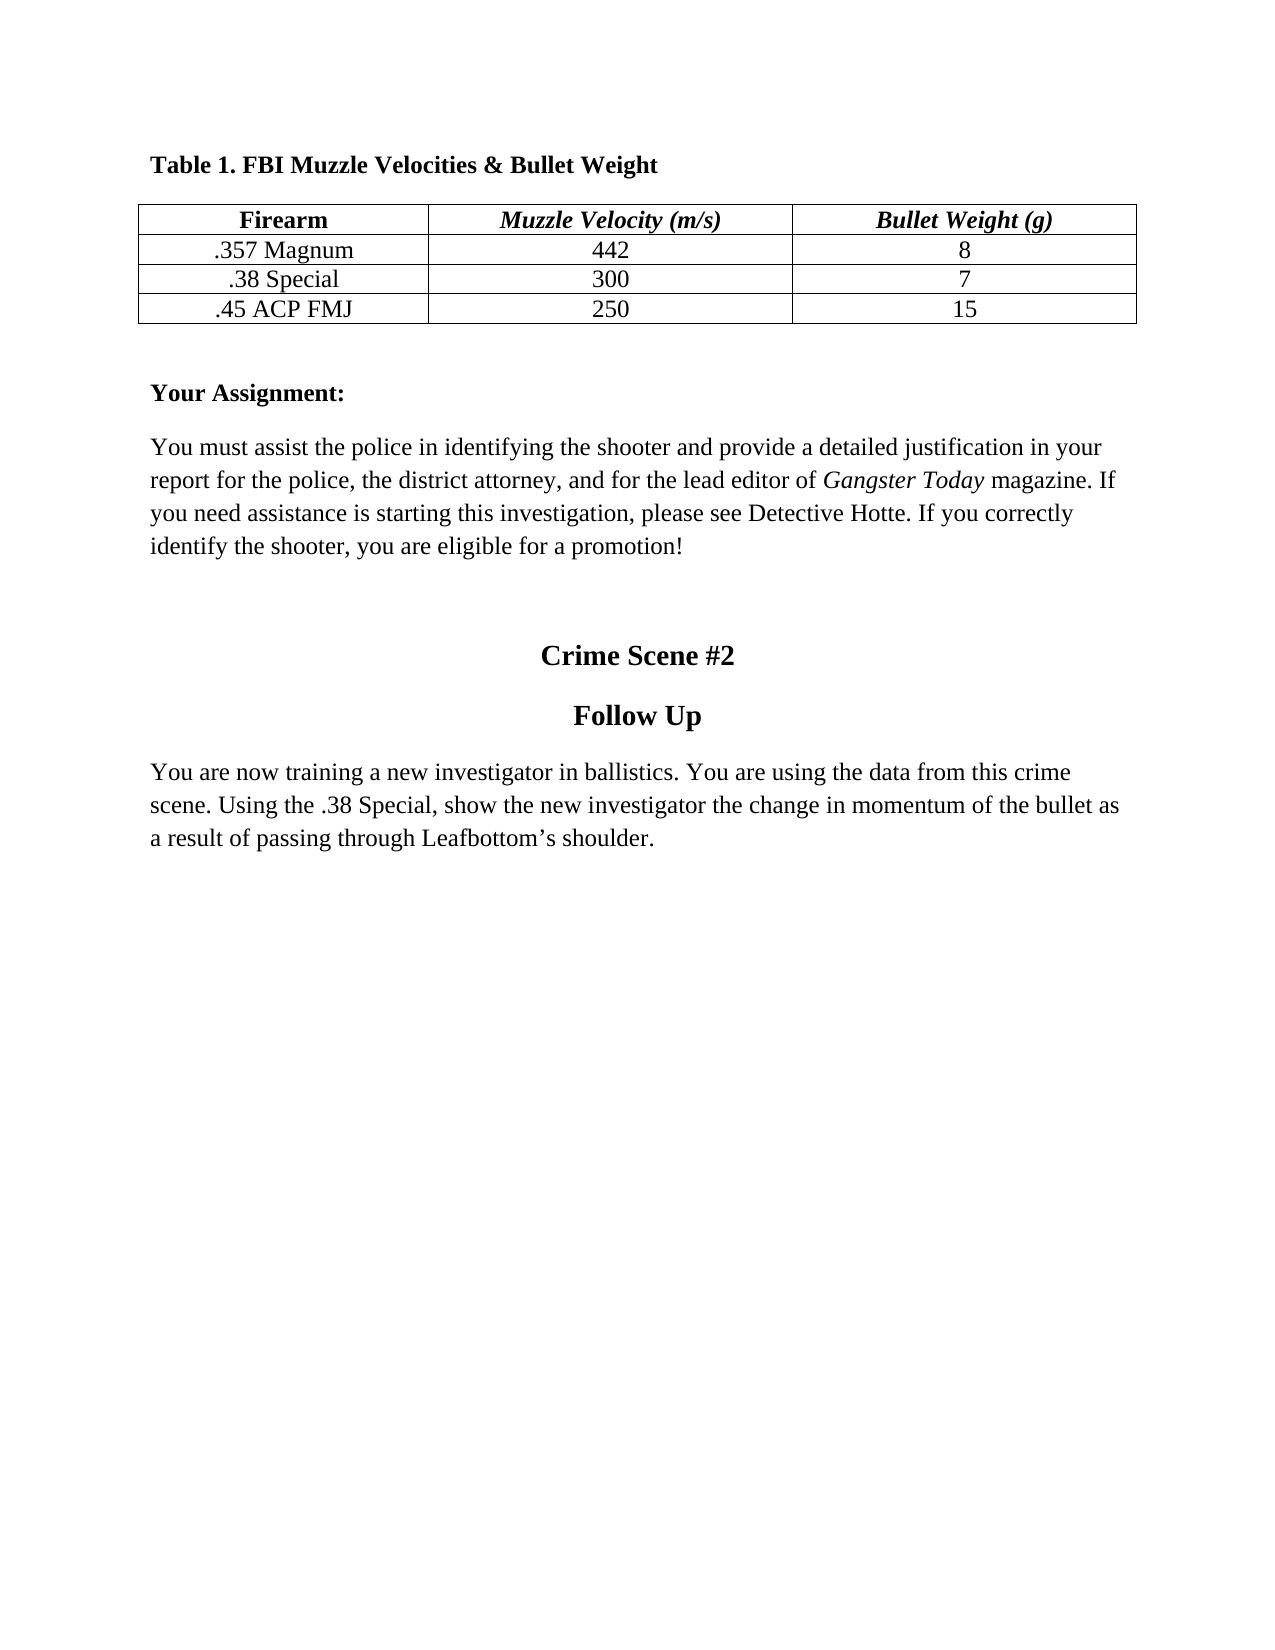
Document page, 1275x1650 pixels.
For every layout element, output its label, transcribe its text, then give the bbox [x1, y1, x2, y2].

text You must assist the police in identifying the shooter and provide a detailed justification in your report for the police, the district attorney, and for the lead editor of Gangster Today magazine. If you need assistance is starting this investigation, please see Detective Hotte. If you correctly identify the shooter, you are eligible for a promotion! [150, 432, 1125, 559]
text Crime Scene #2 [150, 638, 1125, 672]
text You are now training a new investigator in ballistics. You are using the data from this crime scene. Using the .38 Special, show the new investigator the change in momentum of the bullet as a result of passing through Leafbottom’s shoulder. [150, 757, 1125, 852]
table_cell .45 ACP FMJ [139, 294, 428, 323]
text Follow Up [150, 698, 1125, 731]
text Your Assignment: [150, 378, 1125, 407]
table_cell 7 [793, 265, 1136, 293]
table_header Bullet Weight (g) [793, 205, 1136, 234]
table_cell 250 [429, 294, 792, 323]
table_cell 300 [429, 265, 792, 293]
table_cell .357 Magnum [139, 235, 428, 263]
text Table 1. FBI Muzzle Velocities & Bullet Weight [150, 150, 1125, 179]
table_cell 8 [793, 235, 1136, 263]
table_header Firearm [139, 205, 428, 234]
table_cell 15 [793, 294, 1136, 323]
table_cell 442 [429, 235, 792, 263]
table_cell .38 Special [139, 265, 428, 293]
table_header Muzzle Velocity (m/s) [429, 205, 792, 234]
